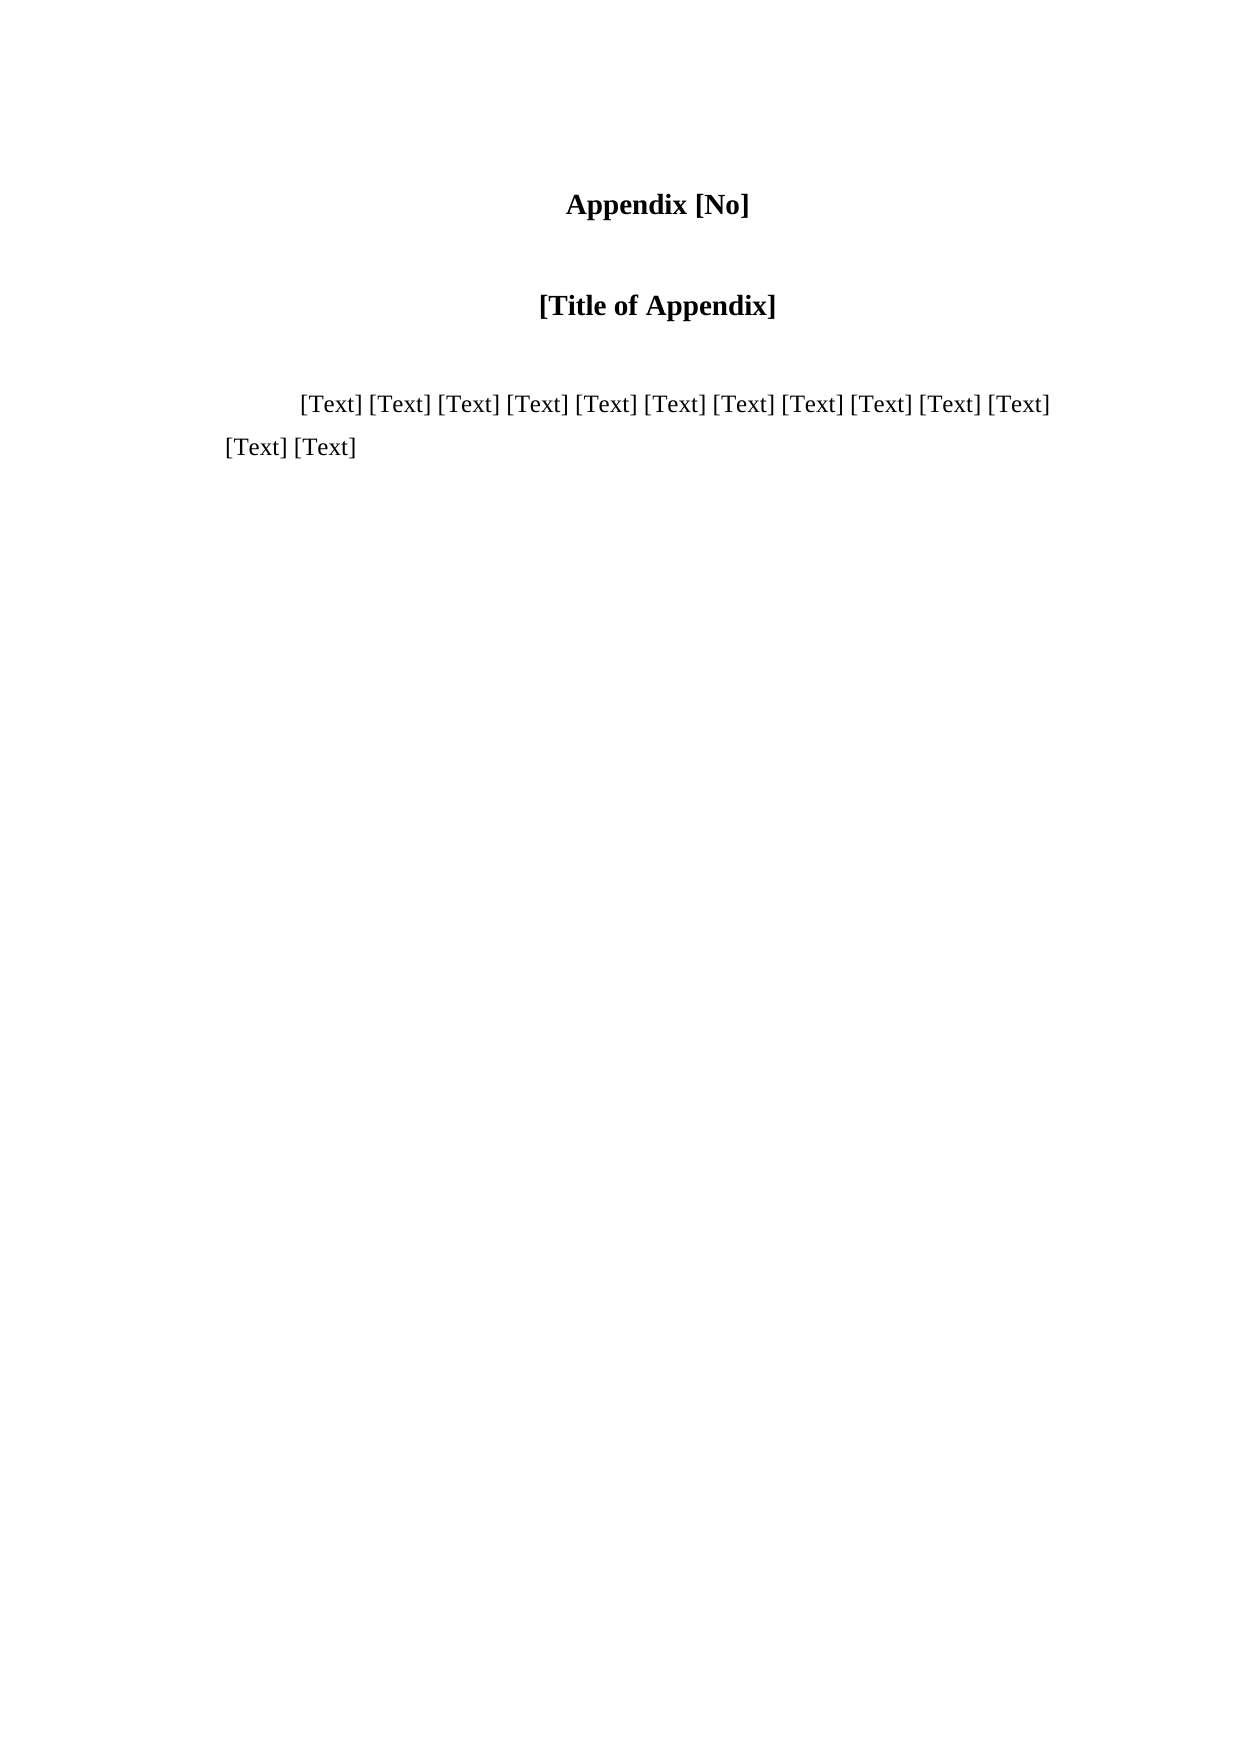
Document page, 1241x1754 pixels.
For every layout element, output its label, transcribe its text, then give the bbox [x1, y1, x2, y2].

text [Text] [Text] [Text] [Text] [Text] [Text] [Text] [Text] [Text] [Text] [Text] [Text] [Text] [225, 389, 1090, 461]
text Appendix [No] [225, 187, 1090, 221]
text [Title of Appendix] [225, 288, 1090, 322]
